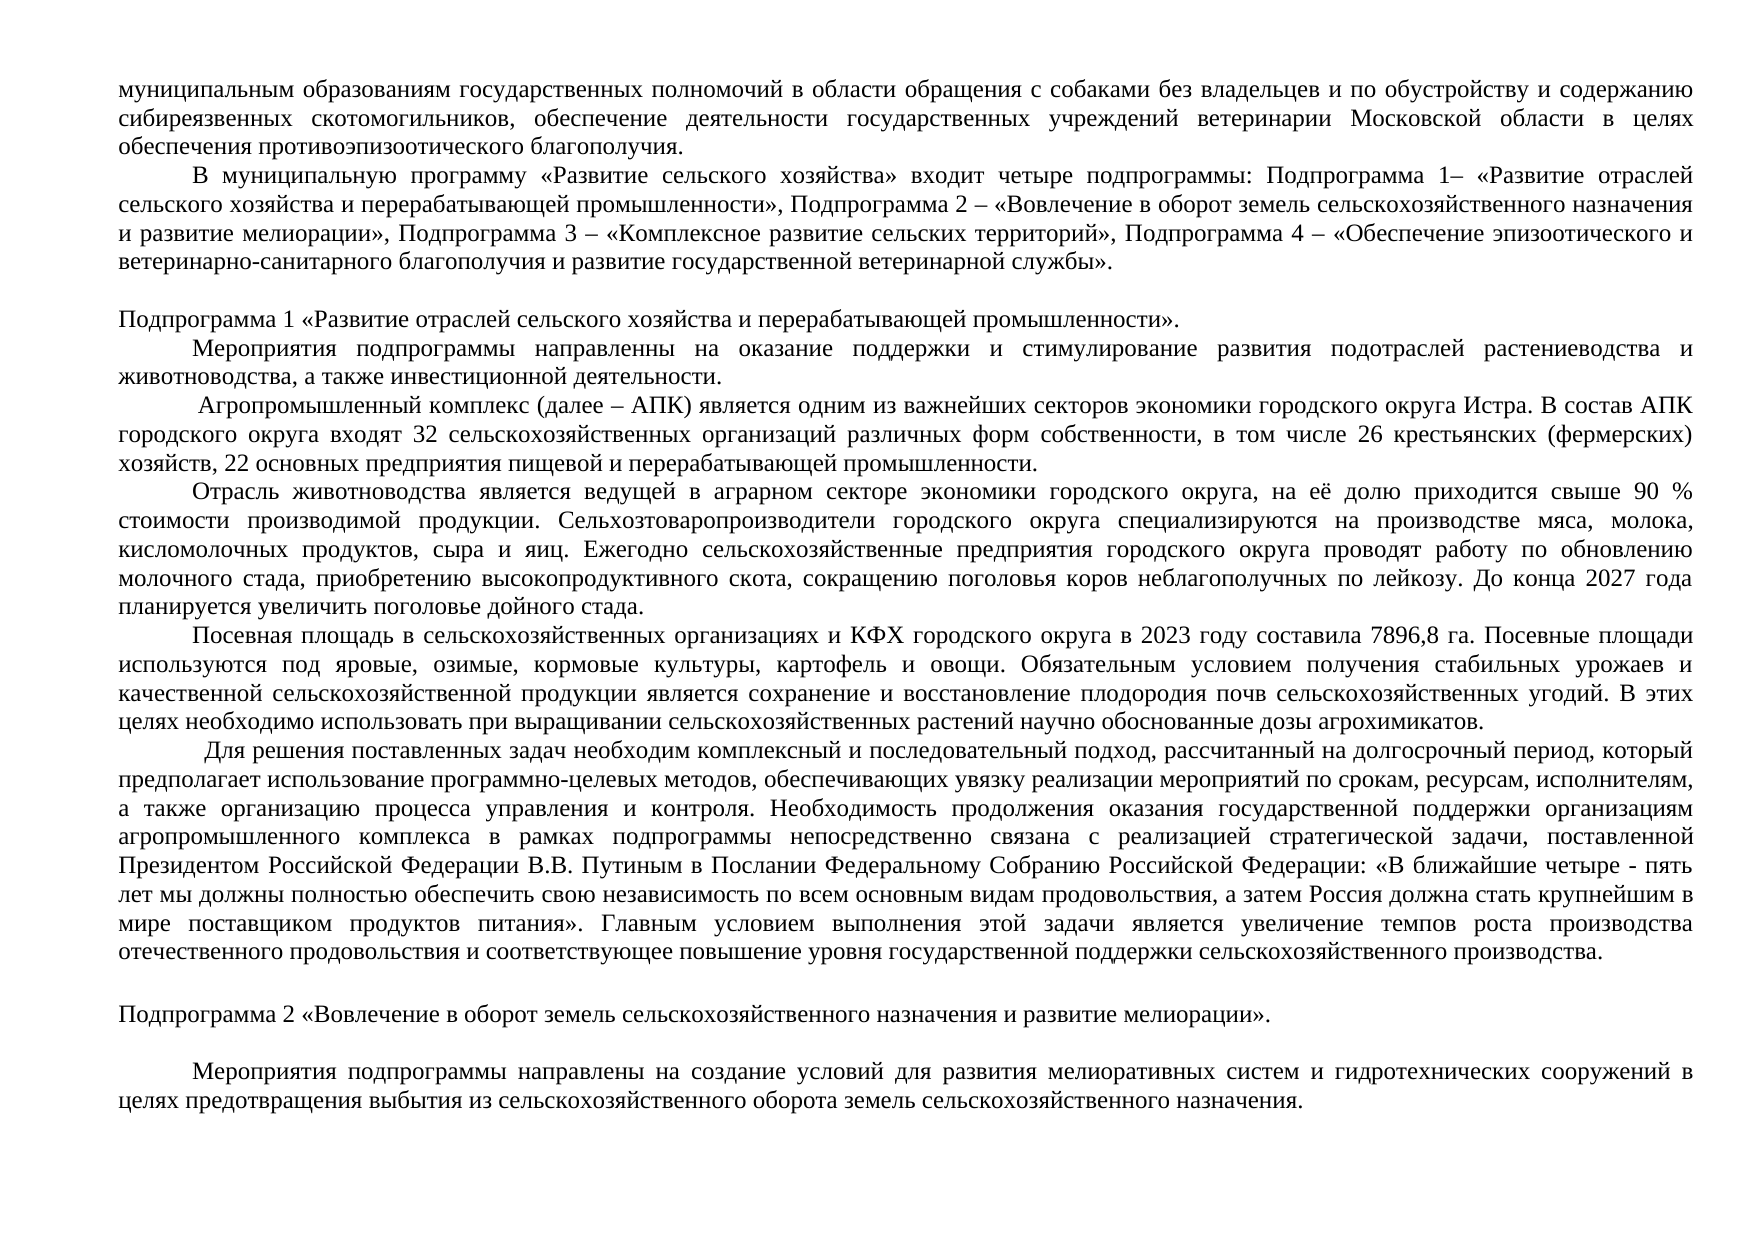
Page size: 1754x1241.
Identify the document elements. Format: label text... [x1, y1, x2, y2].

text В муниципальную программу «Развитие сельского хозяйства» входит четыре подпрограммы: Подпрограмма 1– «Развитие отраслей сельского хозяйства и перерабатывающей промышленности», Подпрограмма 2 – «Вовлечение в оборот земель сельскохозяйственного назначения и развитие мелиорации», Подпрограмма 3 – «Комплексное развитие сельских территорий», Подпрограмма 4 – «Обеспечение эпизоотического и ветеринарно-санитарного благополучия и развитие государственной ветеринарной службы». [118, 160, 1695, 275]
text Подпрограмма 2 «Вовлечение в оборот земель сельскохозяйственного назначения и развитие мелиорации». [118, 999, 1695, 1027]
text Агропромышленный комплекс (далее – АПК) является одним из важнейших секторов экономики городского округа Истра. В состав АПК городского округа входят 32 сельскохозяйственных организаций различных форм собственности, в том числе 26 крестьянских (фермерских) хозяйств, 22 основных предприятия пищевой и перерабатывающей промышленности. [118, 390, 1695, 476]
text Отрасль животноводства является ведущей в аграрном секторе экономики городского округа, на её долю приходится свыше 90 % стоимости производимой продукции. Сельхозтоваропроизводители городского округа специализируются на производстве мяса, молока, кисломолочных продуктов, сыра и яиц. Ежегодно сельскохозяйственные предприятия городского округа проводят работу по обновлению молочного стада, приобретению высокопродуктивного скота, сокращению поголовья коров неблагополучных по лейкозу. До конца 2027 года планируется увеличить поголовье дойного стада. [118, 476, 1695, 620]
text Мероприятия подпрограммы направленны на оказание поддержки и стимулирование развития подотраслей растениеводства и животноводства, а также инвестиционной деятельности. [118, 333, 1695, 390]
text Для решения поставленных задач необходим комплексный и последовательный подход, рассчитанный на долгосрочный период, который предполагает использование программно-целевых методов, обеспечивающих увязку реализации мероприятий по срокам, ресурсам, исполнителям, а также организацию процесса управления и контроля. Необходимость продолжения оказания государственной поддержки организациям агропромышленного комплекса в рамках подпрограммы непосредственно связана с реализацией стратегической задачи, поставленной Президентом Российской Федерации В.В. Путиным в Послании Федеральному Собранию Российской Федерации: «В ближайшие четыре - пять лет мы должны полностью обеспечить свою независимость по всем основным видам продовольствия, а затем Россия должна стать крупнейшим в мире поставщиком продуктов питания». Главным условием выполнения этой задачи является увеличение темпов роста производства отечественного продовольствия и соответствующее повышение уровня государственной поддержки сельскохозяйственного производства. [118, 735, 1695, 965]
text Подпрограмма 1 «Развитие отраслей сельского хозяйства и перерабатывающей промышленности». [118, 304, 1695, 333]
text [118, 74, 1695, 160]
text Посевная площадь в сельскохозяйственных организациях и КФХ городского округа в 2023 году составила 7896,8 га. Посевные площади используются под яровые, озимые, кормовые культуры, картофель и овощи. Обязательным условием получения стабильных урожаев и качественной сельскохозяйственной продукции является сохранение и восстановление плодородия почв сельскохозяйственных угодий. В этих целях необходимо использовать при выращивании сельскохозяйственных растений научно обоснованные дозы агрохимикатов. [118, 620, 1695, 735]
text Мероприятия подпрограммы направлены на создание условий для развития мелиоративных систем и гидротехнических сооружений в целях предотвращения выбытия из сельскохозяйственного оборота земель сельскохозяйственного назначения. [118, 1056, 1695, 1114]
